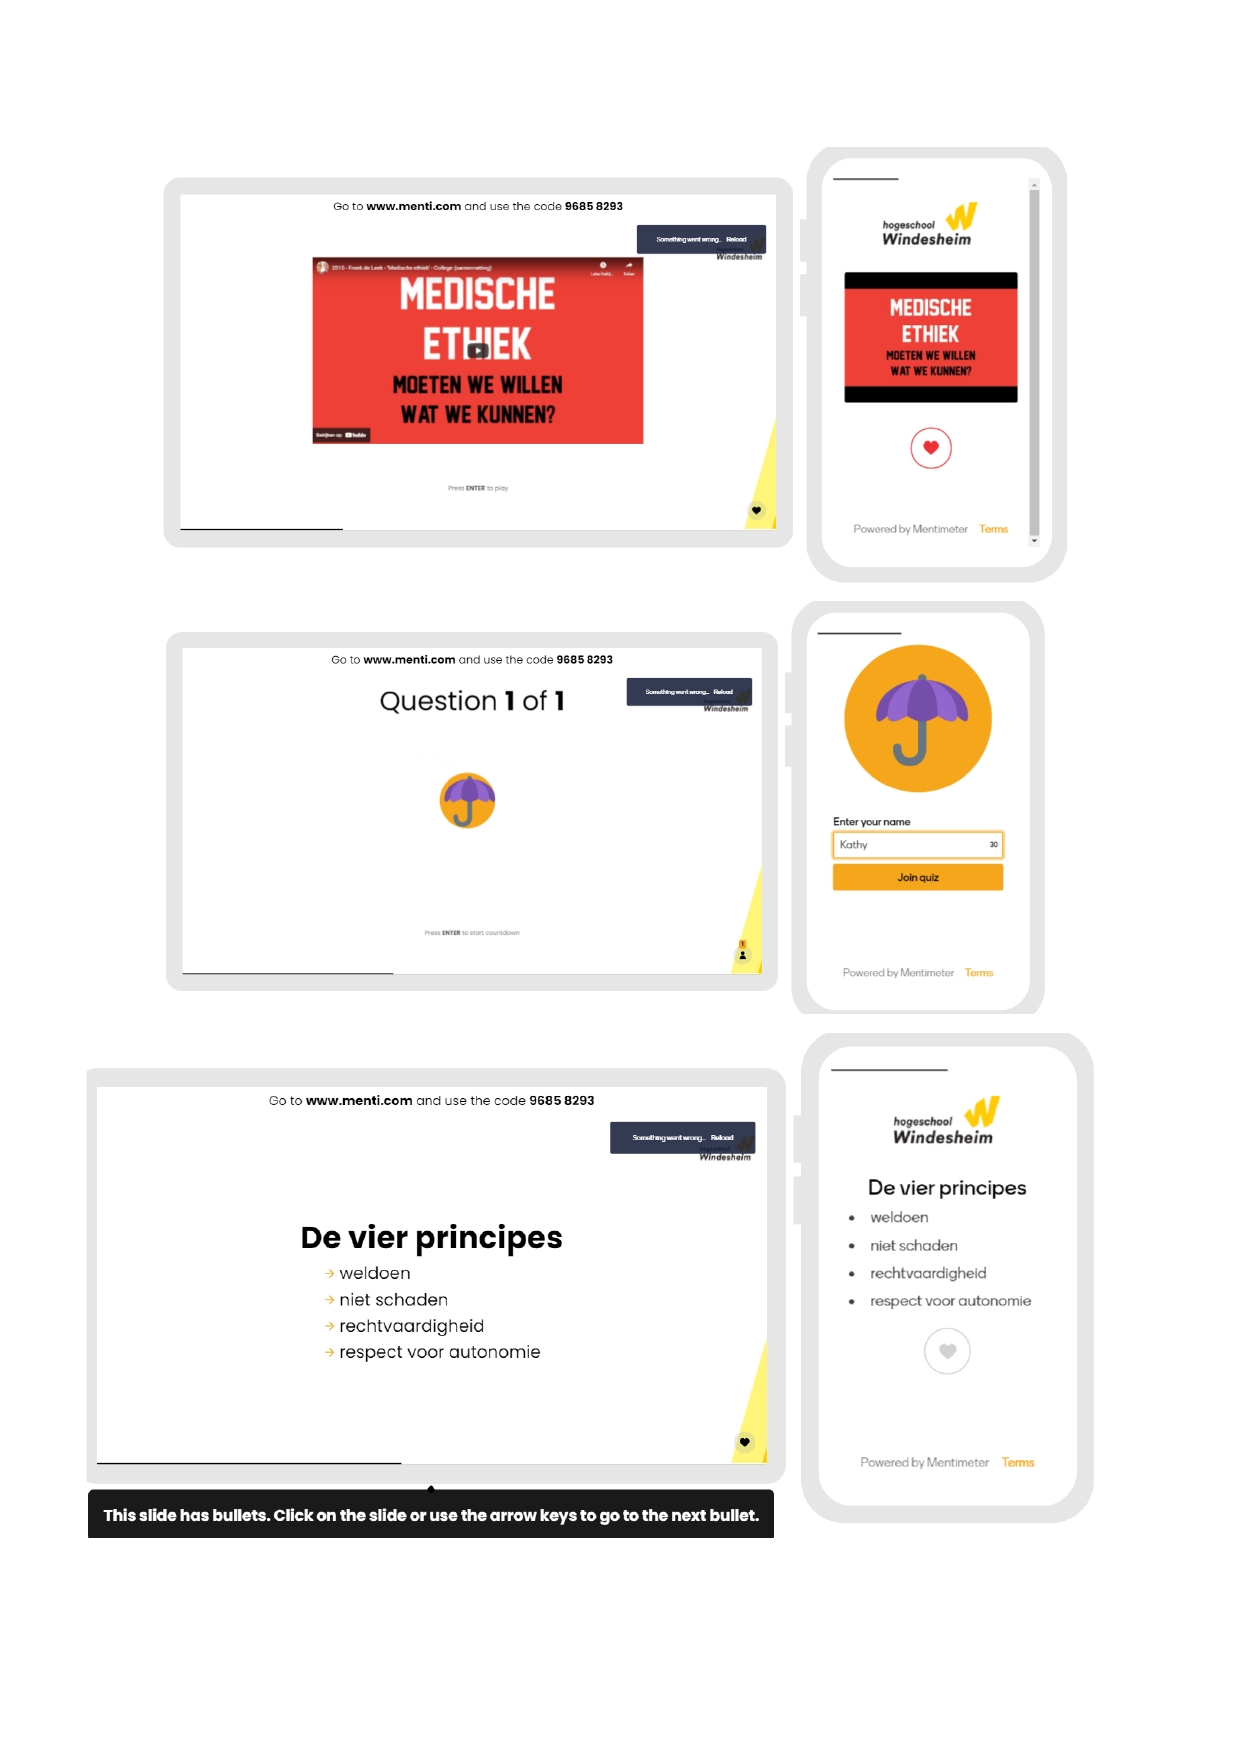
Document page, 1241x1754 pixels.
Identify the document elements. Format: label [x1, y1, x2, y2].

picture [86, 1033, 1222, 1538]
picture [147, 601, 1068, 1014]
picture [147, 147, 1093, 587]
